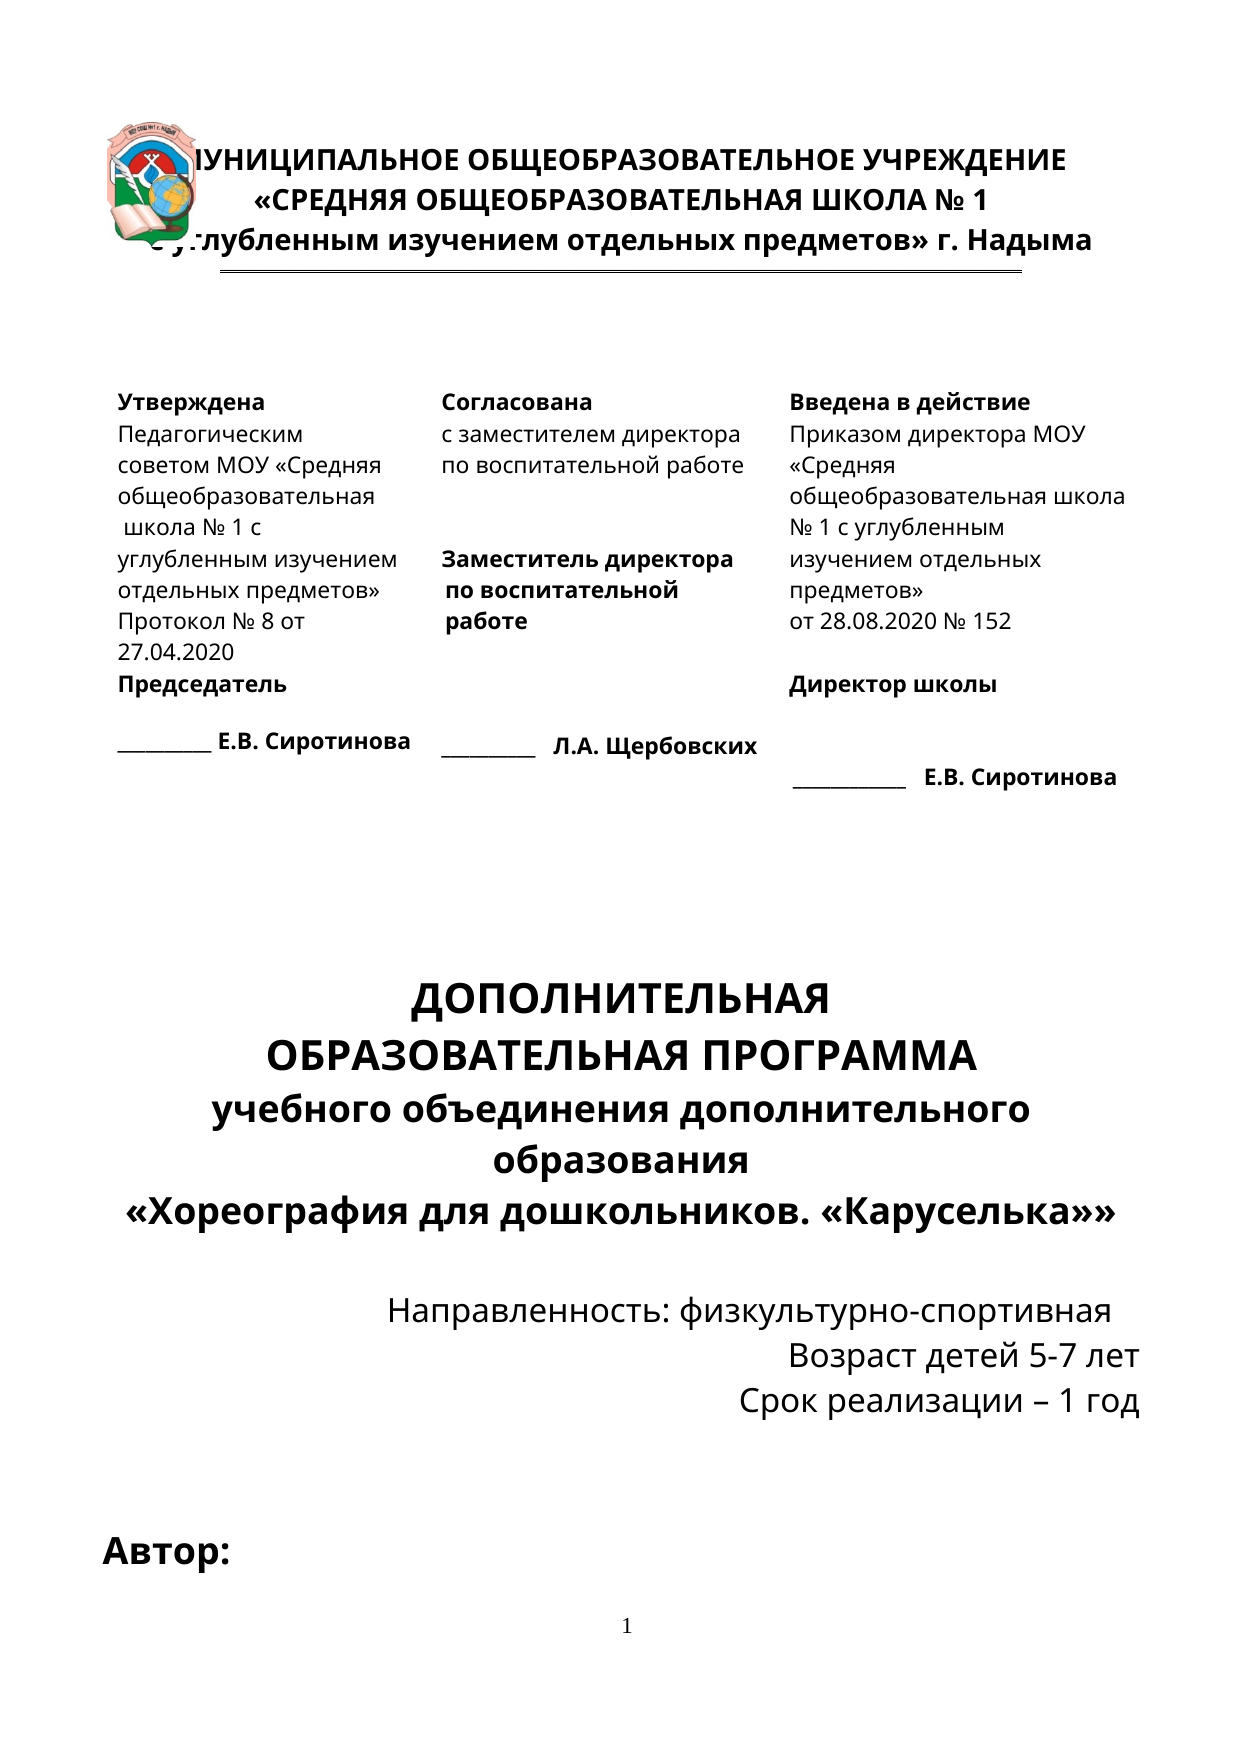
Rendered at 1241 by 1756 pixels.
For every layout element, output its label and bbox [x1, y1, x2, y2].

picture [107, 122, 196, 247]
table_header [91, 115, 1151, 1589]
